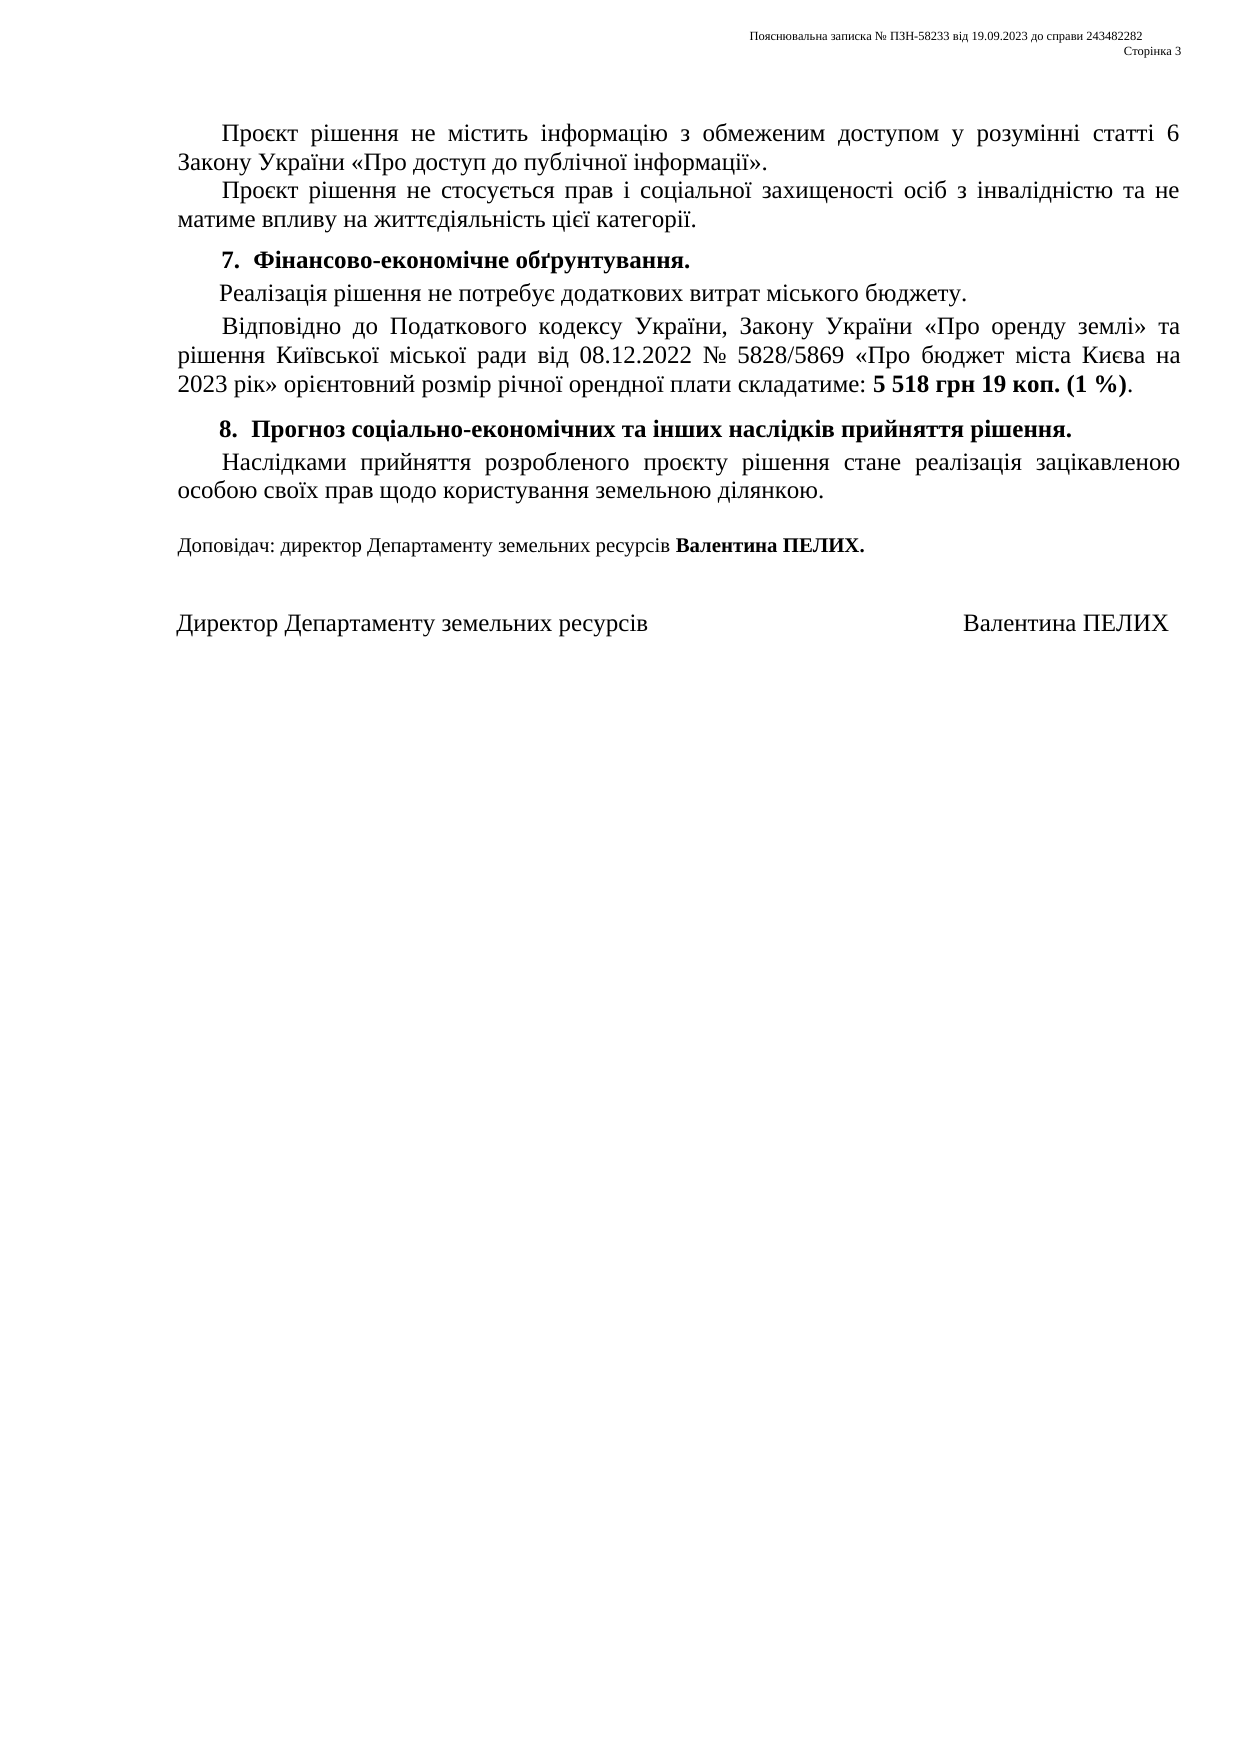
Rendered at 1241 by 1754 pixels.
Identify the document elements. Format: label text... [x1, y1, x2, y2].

list Фінансово-економічне обґрунтування. [177, 246, 1181, 274]
list Прогноз соціально-економічних та інших наслідків прийняття рішення. [177, 414, 1181, 443]
text Проєкт рішення не містить інформацію з обмеженим доступом у розумінні статті 6 Закону України «Про доступ до публічної інформації». [177, 118, 1181, 176]
text Відповідно до Податкового кодексу України, Закону України «Про оренду землі» та рішення Київської міської ради від 08.12.2022 № 5828/5869 «Про бюджет міста Києва на 2023 рік» орієнтовний розмір річної орендної плати складатиме: 5 518 грн 19 коп. (1 %). [177, 311, 1181, 398]
table_header Директор Департаменту земельних ресурсів [177, 610, 679, 679]
text Наслідками прийняття розробленого проєкту рішення стане реалізація зацікавленою особою своїх прав щодо користування земельною ділянкою. [177, 447, 1181, 504]
table_header Валентина ПЕЛИХ [679, 610, 1180, 679]
text Реалізація рішення не потребує додаткових витрат міського бюджету. [219, 278, 1181, 307]
text Доповідач: директор Департаменту земельних ресурсів Валентина ПЕЛИХ. [177, 533, 1181, 557]
text Проєкт рішення не стосується прав і соціальної захищеності осіб з інвалідністю та не матиме впливу на життєдіяльність цієї категорії. [177, 176, 1181, 233]
